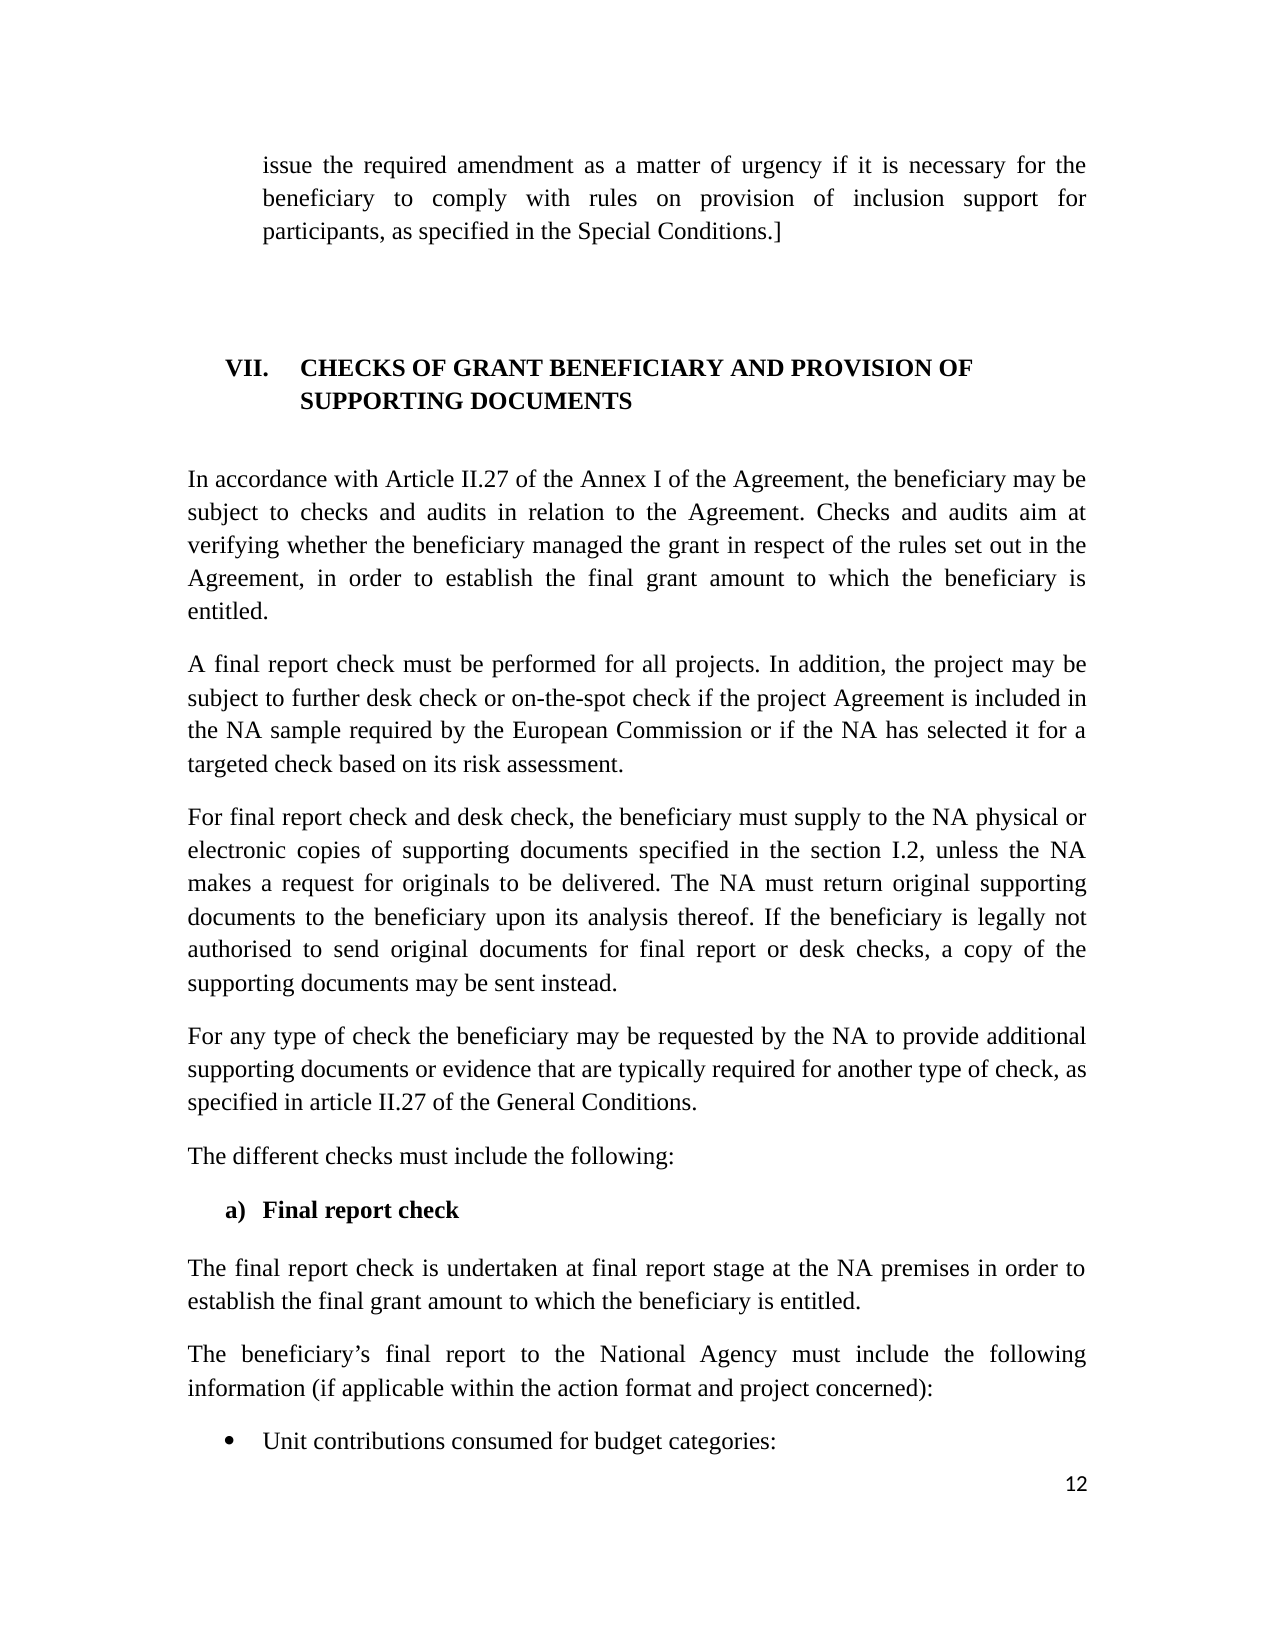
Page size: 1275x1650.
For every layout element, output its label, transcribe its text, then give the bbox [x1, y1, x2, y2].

text The beneficiary’s final report to the National Agency must include the following information (if applicable within the action format and project concerned): [187, 1339, 1087, 1401]
text The final report check is undertaken at final report stage at the NA premises in order to establish the final grant amount to which the beneficiary is entitled. [187, 1253, 1087, 1314]
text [187, 150, 1087, 245]
text A final report check must be performed for all projects. In addition, the project may be subject to further desk check or on-the-spot check if the project Agreement is included in the NA sample required by the European Commission or if the NA has selected it for a targeted check based on its risk assessment. [187, 649, 1087, 777]
text For final report check and desk check, the beneficiary must supply to the NA physical or electronic copies of supporting documents specified in the section I.2, unless the NA makes a request for originals to be delivered. The NA must return original supporting documents to the beneficiary upon its analysis thereof. If the beneficiary is legally not authorised to send original documents for final report or desk checks, a copy of the supporting documents may be sent instead. [187, 802, 1087, 996]
text The different checks must include the following: [187, 1141, 1087, 1170]
subtitle CHECKS OF GRANT BENEFICIARY AND PROVISION OF SUPPORTING DOCUMENTS [225, 353, 1087, 415]
list Final report check [225, 1195, 1087, 1224]
text For any type of check the beneficiary may be requested by the NA to provide additional supporting documents or evidence that are typically required for another type of check, as specified in article II.27 of the General Conditions. [187, 1021, 1087, 1116]
list Unit contributions consumed for budget categories: [225, 1426, 1087, 1455]
text In accordance with Article II.27 of the Annex I of the Agreement, the beneficiary may be subject to checks and audits in relation to the Agreement. Checks and audits aim at verifying whether the beneficiary managed the grant in respect of the rules set out in the Agreement, in order to establish the final grant amount to which the beneficiary is entitled. [187, 464, 1087, 624]
